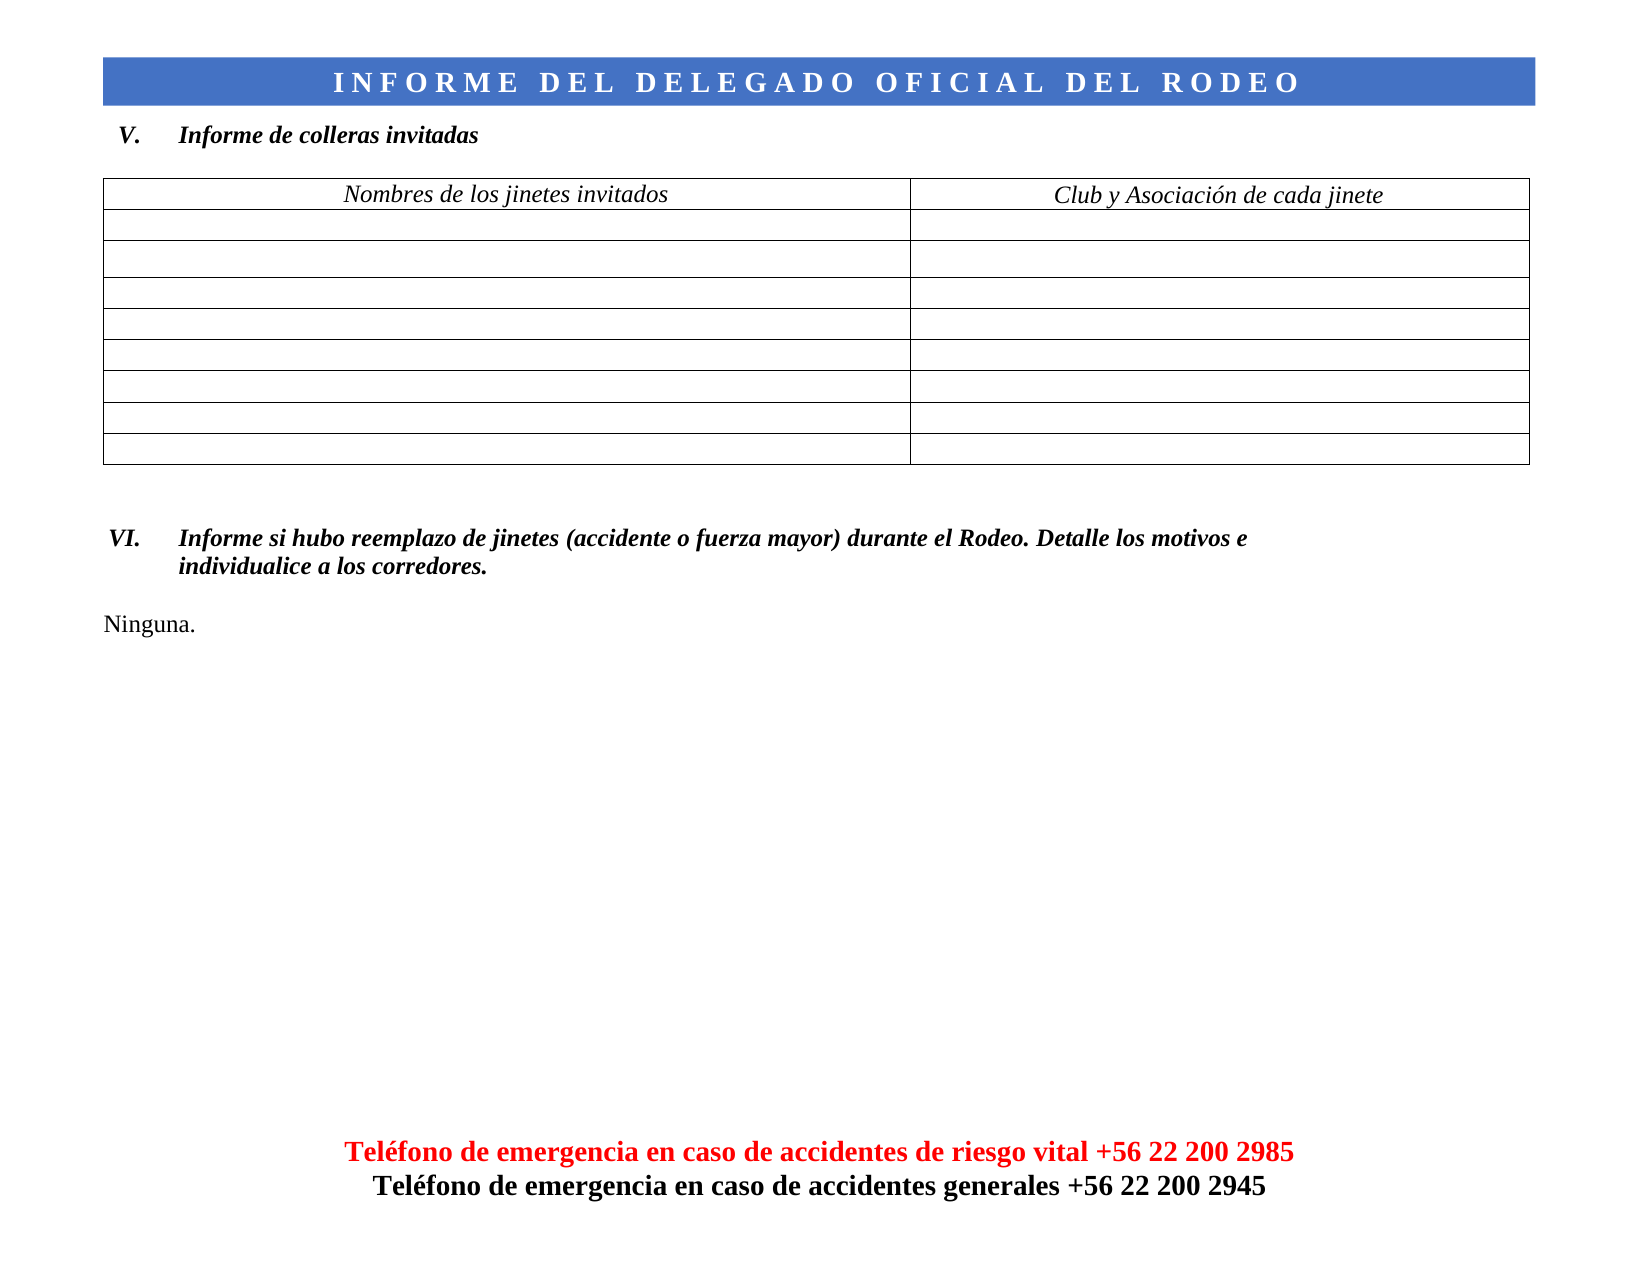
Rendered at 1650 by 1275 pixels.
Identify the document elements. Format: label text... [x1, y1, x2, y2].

table_cell [911, 434, 1529, 464]
table_header Club y Asociación de cada jinete [911, 179, 1529, 209]
list Informe si hubo reemplazo de jinetes (accidente o fuerza mayor) durante el Rodeo. Detalle los motivos e individualice a los corredores. [141, 523, 1329, 580]
table_cell [911, 241, 1529, 277]
list Informe de colleras invitadas [141, 120, 1329, 149]
table_cell [104, 434, 910, 464]
table_cell [911, 403, 1529, 433]
table_cell [911, 210, 1529, 240]
table_cell [911, 278, 1529, 308]
table_cell [104, 241, 910, 277]
table_cell [104, 371, 910, 402]
table_cell [104, 278, 910, 308]
table_cell [911, 371, 1529, 402]
table_cell [911, 340, 1529, 370]
table_cell [104, 403, 910, 433]
table_header Nombres de los jinetes invitados [104, 179, 910, 209]
table_cell [104, 210, 910, 240]
table_cell [104, 309, 910, 339]
text Ninguna. [103, 609, 1329, 638]
table_cell [911, 309, 1529, 339]
table_cell [104, 340, 910, 370]
